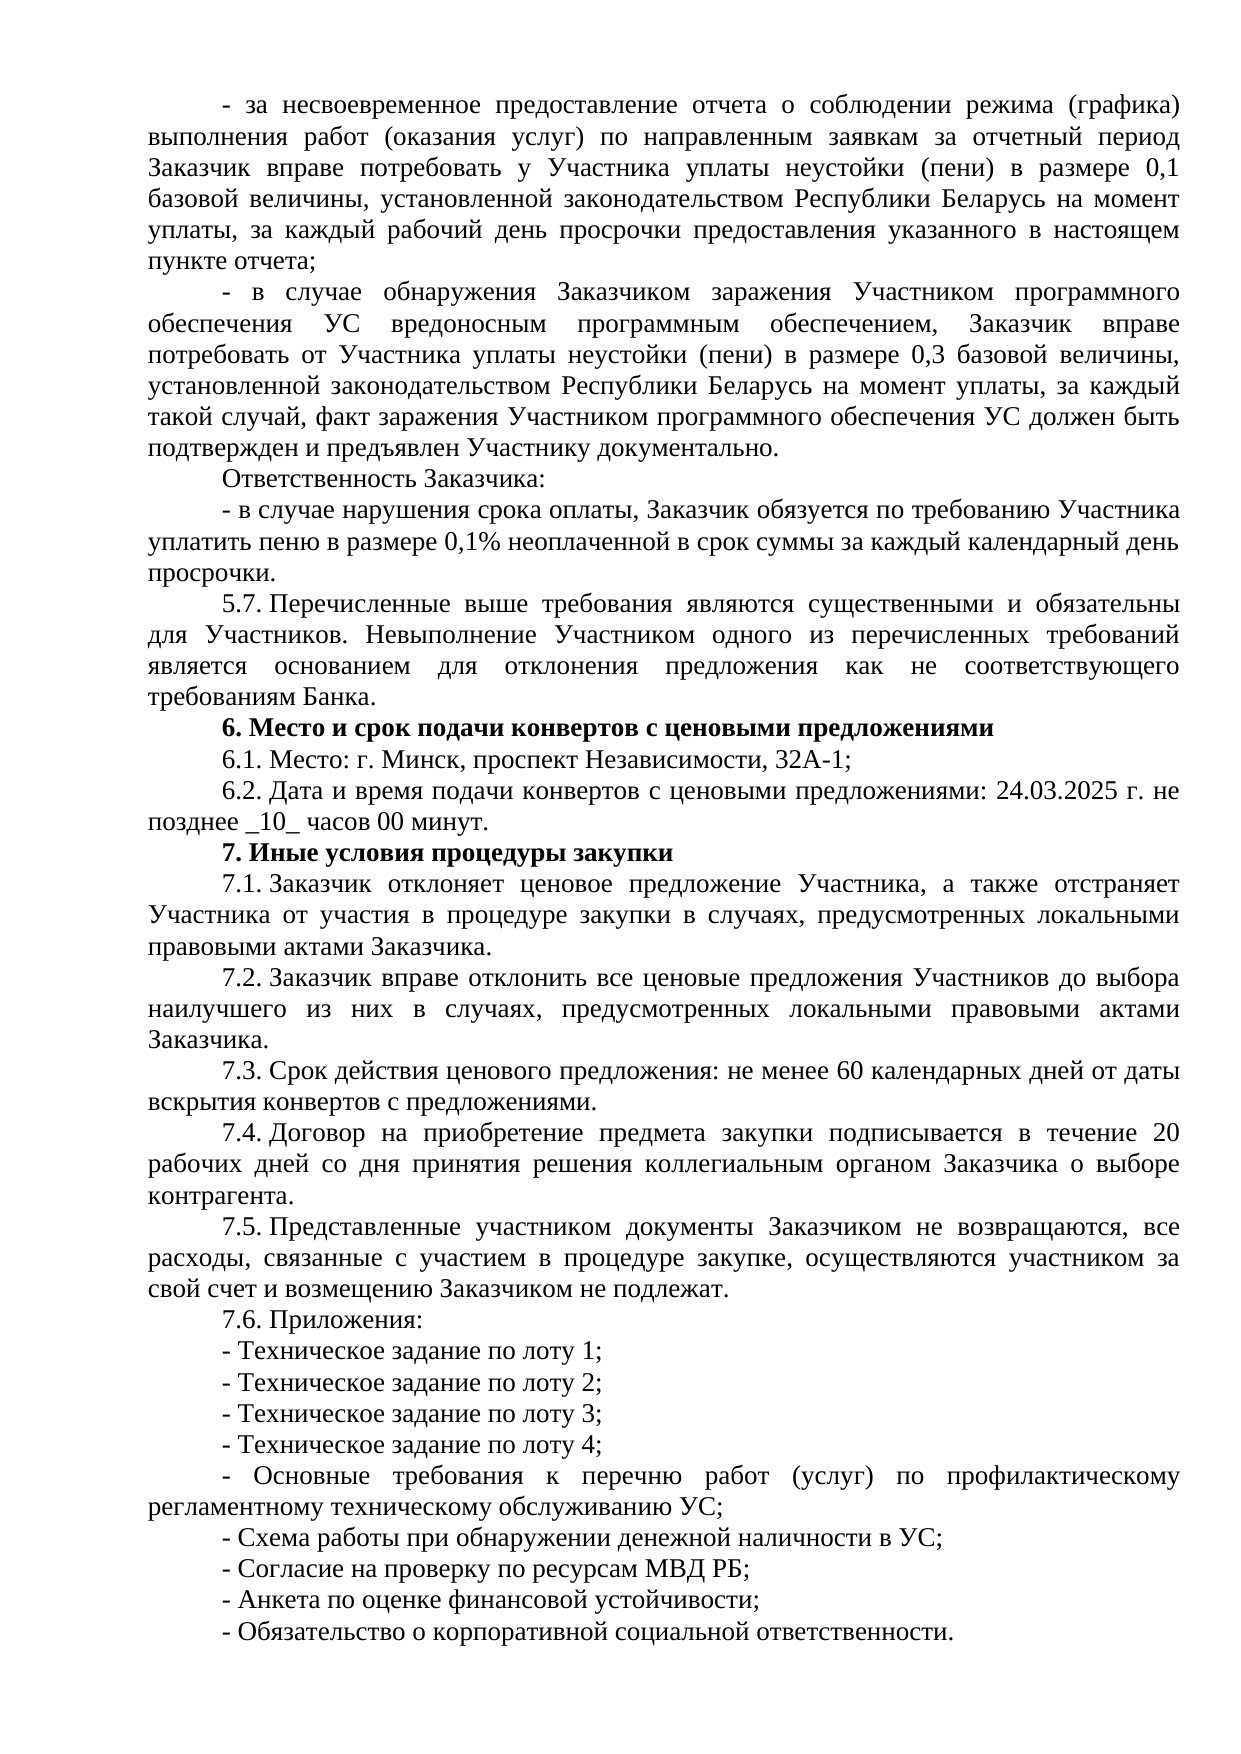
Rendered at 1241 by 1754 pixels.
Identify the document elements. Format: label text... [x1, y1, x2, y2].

text 7.1. Заказчик отклоняет ценовое предложение Участника, а также отстраняет Участника от участия в процедуре закупки в случаях, предусмотренных локальными правовыми актами Заказчика. [148, 867, 1181, 961]
text 5.7. Перечисленные выше требования являются существенными и обязательны для Участников. Невыполнение Участником одного из перечисленных требований является основанием для отклонения предложения как не соответствующего требованиям Банка. [148, 587, 1181, 712]
text 7. Иные условия процедуры закупки [148, 836, 1181, 867]
text - Техническое задание по лоту 4; [148, 1428, 1181, 1459]
text 7.3. Срок действия ценового предложения: не менее 60 календарных дней от даты вскрытия конвертов с предложениями. [148, 1054, 1181, 1116]
text - в случае нарушения срока оплаты, Заказчик обязуется по требованию Участника уплатить пеню в размере 0,1% неоплаченной в срок суммы за каждый календарный день просрочки. [148, 493, 1181, 587]
text 7.6. Приложения: [148, 1303, 1181, 1334]
text - Схема работы при обнаружении денежной наличности в УС; [148, 1521, 1181, 1552]
text 7.5. Представленные участником документы Заказчиком не возвращаются, все расходы, связанные с участием в процедуре закупке, осуществляются участником за свой счет и возмещению Заказчиком не подлежат. [148, 1210, 1181, 1303]
text Ответственность Заказчика: [148, 462, 1181, 493]
text - Техническое задание по лоту 3; [148, 1397, 1181, 1428]
text - в случае обнаружения Заказчиком заражения Участником программного обеспечения УС вредоносным программным обеспечением, Заказчик вправе потребовать от Участника уплаты неустойки (пени) в размере 0,3 базовой величины, установленной законодательством Республики Беларусь на момент уплаты, за каждый такой случай, факт заражения Участником программного обеспечения УС должен быть подтвержден и предъявлен Участнику документально. [148, 276, 1181, 462]
text 7.4. Договор на приобретение предмета закупки подписывается в течение 20 рабочих дней со дня принятия решения коллегиальным органом Заказчика о выборе контрагента. [148, 1116, 1181, 1210]
text - Техническое задание по лоту 2; [148, 1366, 1181, 1397]
text 6.1. Место: г. Минск, проспект Независимости, 32А-1; [148, 743, 1181, 774]
text 7.2. Заказчик вправе отклонить все ценовые предложения Участников до выбора наилучшего из них в случаях, предусмотренных локальными правовыми актами Заказчика. [148, 961, 1181, 1054]
text - Согласие на проверку по ресурсам МВД РБ; [148, 1552, 1181, 1584]
text 6.2. Дата и время подачи конвертов с ценовыми предложениями: 24.03.2025 г. не позднее _10_ часов 00 минут. [148, 774, 1181, 836]
text - Основные требования к перечню работ (услуг) по профилактическому регламентному техническому обслуживанию УС; [148, 1459, 1181, 1521]
text - за несвоевременное предоставление отчета о соблюдении режима (графика) выполнения работ (оказания услуг) по направленным заявкам за отчетный период Заказчик вправе потребовать у Участника уплаты неустойки (пени) в размере 0,1 базовой величины, установленной законодательством Республики Беларусь на момент уплаты, за каждый рабочий день просрочки предоставления указанного в настоящем пункте отчета; [148, 89, 1181, 276]
text - Анкета по оценке финансовой устойчивости; [148, 1584, 1181, 1615]
text 6. Место и срок подачи конвертов с ценовыми предложениями [148, 712, 1181, 743]
text - Техническое задание по лоту 1; [148, 1334, 1181, 1366]
text - Обязательство о корпоративной социальной ответственности. [148, 1615, 1181, 1646]
